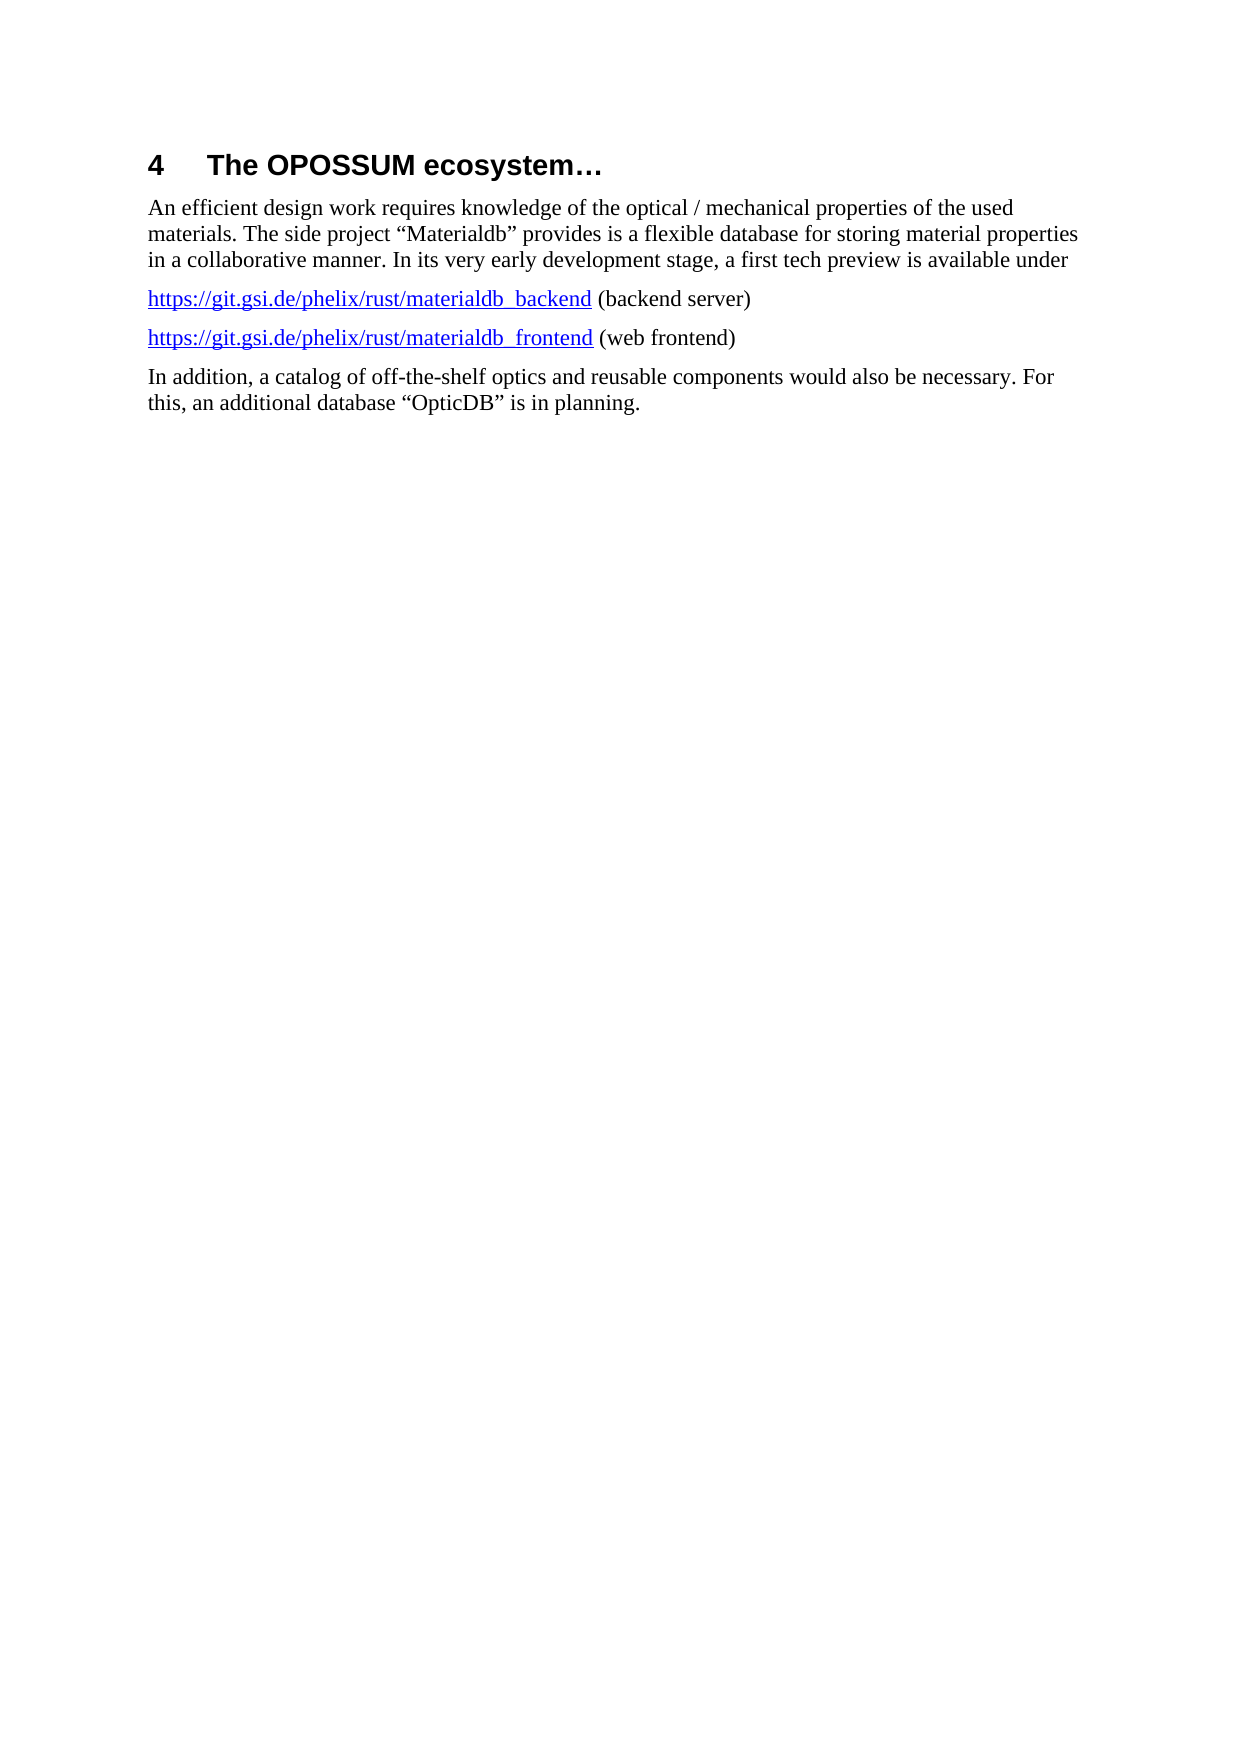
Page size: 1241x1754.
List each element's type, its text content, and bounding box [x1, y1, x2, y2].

text https://git.gsi.de/phelix/rust/materialdb_backend (backend server) [148, 285, 1093, 312]
subtitle The OPOSSUM ecosystem… [148, 148, 1093, 181]
text https://git.gsi.de/phelix/rust/materialdb_frontend (web frontend) [148, 324, 1093, 350]
text An efficient design work requires knowledge of the optical / mechanical properties of the used materials. The side project “Materialdb” provides is a flexible database for storing material properties in a collaborative manner. In its very early development stage, a first tech preview is available under [148, 194, 1093, 273]
text In addition, a catalog of off-the-shelf optics and reusable components would also be necessary. For this, an additional database “OpticDB” is in planning. [148, 363, 1093, 416]
